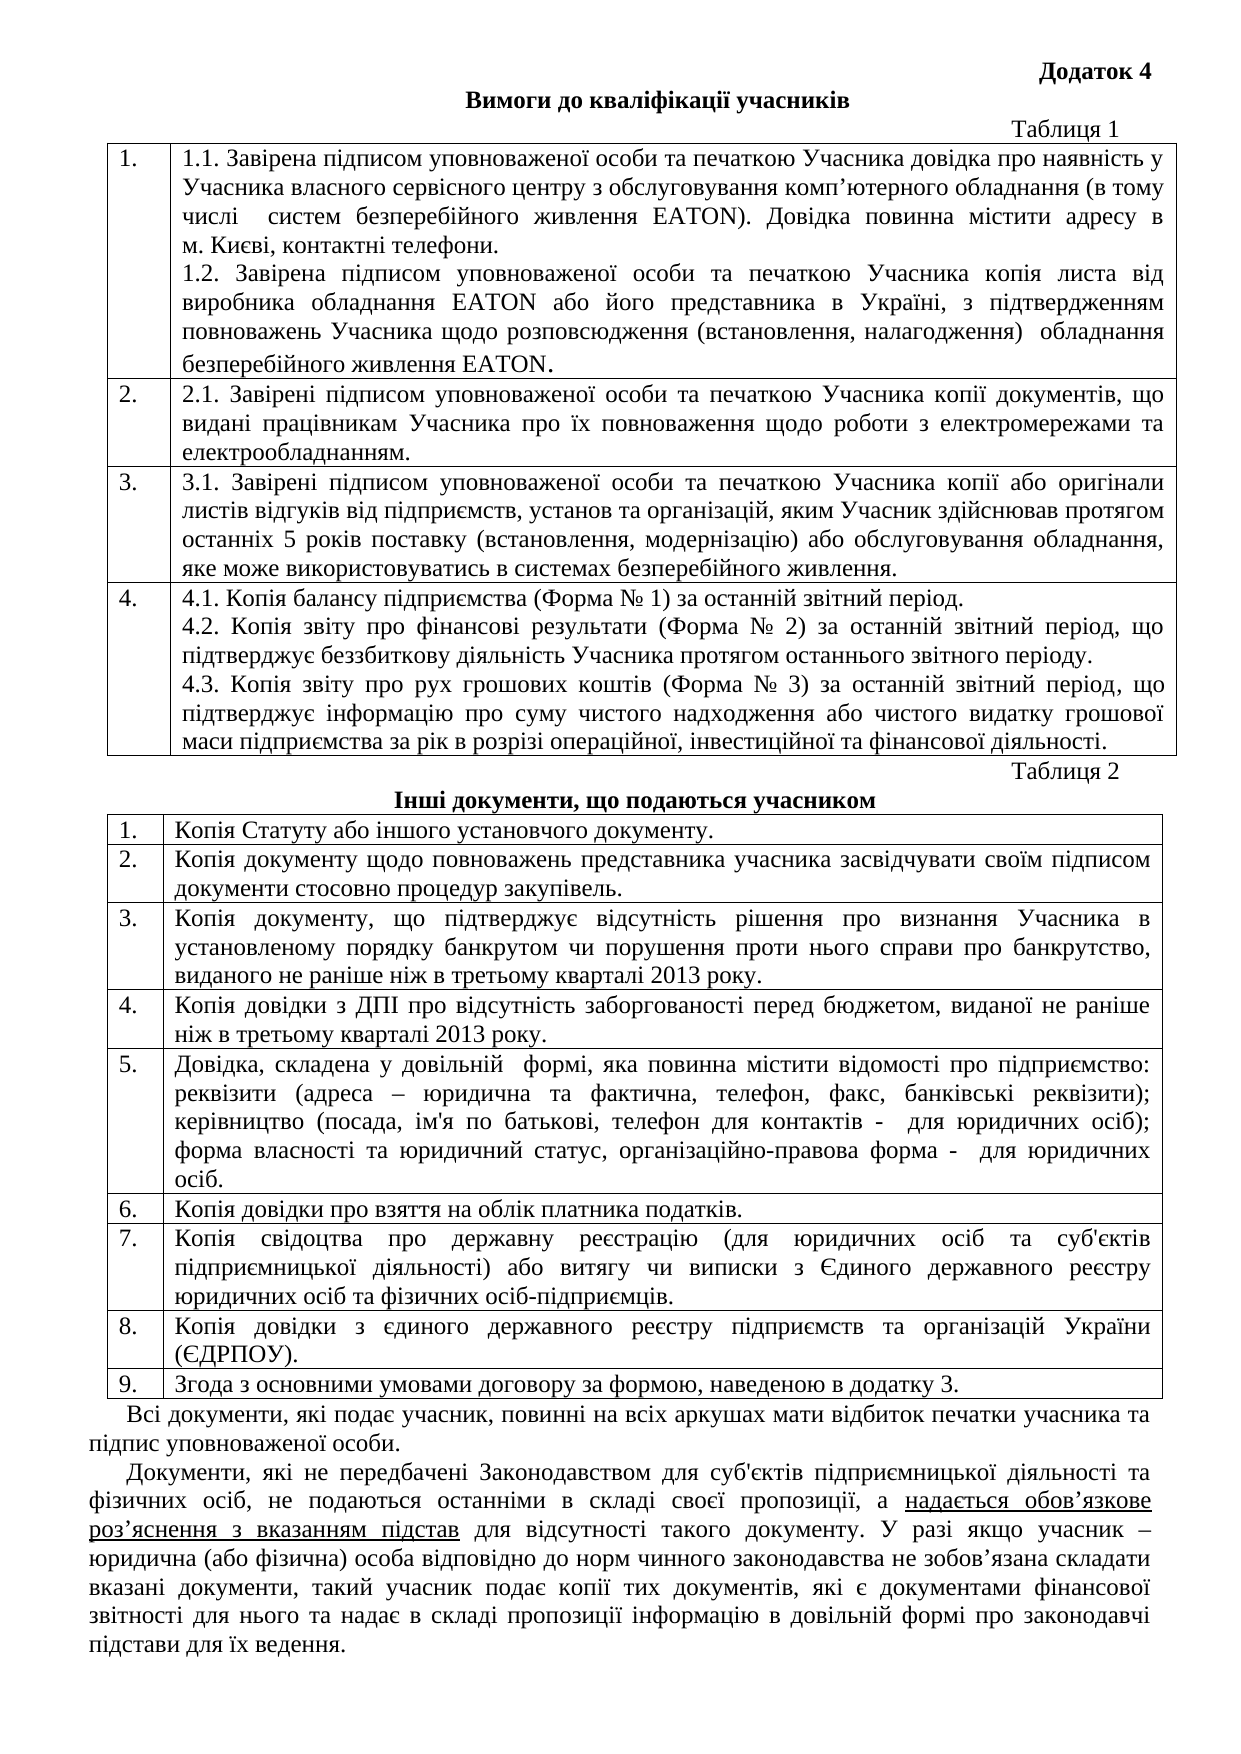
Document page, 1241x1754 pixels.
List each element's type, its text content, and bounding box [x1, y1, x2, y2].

text Таблиця 2 [126, 756, 1120, 785]
table_cell 3. [108, 467, 170, 582]
table_cell Копія довідки з ДПІ про відсутність заборгованості перед бюджетом, виданої не раніше ніж в третьому кварталі 2013 року. [164, 990, 1162, 1048]
table_cell Копія документу щодо повноважень представника учасника засвідчувати своїм підписом документи стосовно процедур закупівель. [164, 845, 1162, 902]
table_header Копія Статуту або іншого установчого документу. [164, 815, 1162, 843]
text Інші документи, що подаються учасником [118, 785, 1152, 814]
table_cell 7. [108, 1224, 163, 1310]
table_cell 3. [108, 903, 163, 989]
table_cell 6. [108, 1194, 163, 1222]
table_cell 2. [108, 379, 170, 466]
table_cell 9. [108, 1369, 163, 1398]
table_header 1.1. Завірена підписом уповноваженої особи та печаткою Учасника довідка про наявність у Учасника власного сервісного центру з обслуговування комп’ютерного обладнання (в тому числі систем безперебійного живлення EATON). Довідка повинна містити адресу в м. Києві, контактні телефони. 1.2. Завірена підписом уповноваженої особи та печаткою Учасника копія листа від виробника обладнання EATON або його представника в Україні, з підтвердженням повноважень Учасника щодо розповсюдження (встановлення, налагодження) обладнання безперебійного живлення EATON. [171, 144, 1176, 378]
table_cell 2. [108, 845, 163, 902]
table_cell 5. [108, 1049, 163, 1193]
text Документи, які не передбачені Законодавством для суб'єктів підприємницької діяльності та фізичних осіб, не подаються останніми в складі своєї пропозиції, а надається обов’язкове роз’яснення з вказанням підстав для відсутності такого документу. У разі якщо учасник – юридична (або фізична) особа відповідно до норм чинного законодавства не зобов’язана складати вказані документи, такий учасник подає копії тих документів, які є документами фінансової звітності для нього та надає в складі пропозиції інформацію в довільній формі про законодавчі підстави для їх ведення. [89, 1457, 1152, 1658]
text Таблиця 1 [126, 114, 1120, 142]
table_cell Згода з основними умовами договору за формою, наведеною в додатку 3. [164, 1369, 1162, 1398]
text Вимоги до кваліфікації учасників [164, 85, 1152, 114]
table_cell 4. [108, 583, 170, 755]
table_cell Копія довідки з єдиного державного реєстру підприємств та організацій України (ЄДРПОУ). [164, 1311, 1162, 1368]
text Додаток 4 [164, 56, 1152, 85]
table_cell 3.1. Завірені підписом уповноваженої особи та печаткою Учасника копії або оригінали листів відгуків від підприємств, установ та організацій, яким Учасник здійснював протягом останніх 5 років поставку (встановлення, модернізацію) або обслуговування обладнання, яке може використовуватись в системах безперебійного живлення. [171, 467, 1176, 582]
table_cell Копія довідки про взяття на облік платника податків. [164, 1194, 1162, 1222]
table_cell 4.1. Копія балансу підприємства (Форма № 1) за останній звітний період. 4.2. Копія звіту про фінансові результати (Форма № 2) за останній звітний період, що підтверджує беззбиткову діяльність Учасника протягом останнього звітного періоду. 4.3. Копія звіту про рух грошових коштів (Форма № 3) за останній звітний період, що підтверджує інформацію про суму чистого надходження або чистого видатку грошової маси підприємства за рік в розрізі операційної, інвестиційної та фінансової діяльності. [171, 583, 1176, 755]
table_cell 2.1. Завірені підписом уповноваженої особи та печаткою Учасника копії документів, що видані працівникам Учасника про їх повноваження щодо роботи з електромережами та електрообладнанням. [171, 379, 1176, 466]
table_cell 8. [108, 1311, 163, 1368]
table_cell Копія документу, що підтверджує відсутність рішення про визнання Учасника в установленому порядку банкрутом чи порушення проти нього справи про банкрутство, виданого не раніше ніж в третьому кварталі 2013 року. [164, 903, 1162, 989]
table_cell Копія свідоцтва про державну реєстрацію (для юридичних осіб та суб'єктів підприємницької діяльності) або витягу чи виписки з Єдиного державного реєстру юридичних осіб та фізичних осіб-підприємців. [164, 1224, 1162, 1310]
table_header 1. [108, 815, 163, 843]
table_cell 4. [108, 990, 163, 1048]
table_header 1. [108, 144, 170, 378]
table_cell Довідка, складена у довільній формі, яка повинна містити відомості про підприємство: реквізити (адреса – юридична та фактична, телефон, факс, банківські реквізити); керівництво (посада, ім'я по батькові, телефон для контактів - для юридичних осіб); форма власності та юридичний статус, організаційно-правова форма - для юридичних осіб. [164, 1049, 1162, 1193]
text Всі документи, які подає учасник, повинні на всіх аркушах мати відбиток печатки учасника та підпис уповноваженої особи. [89, 1399, 1152, 1457]
